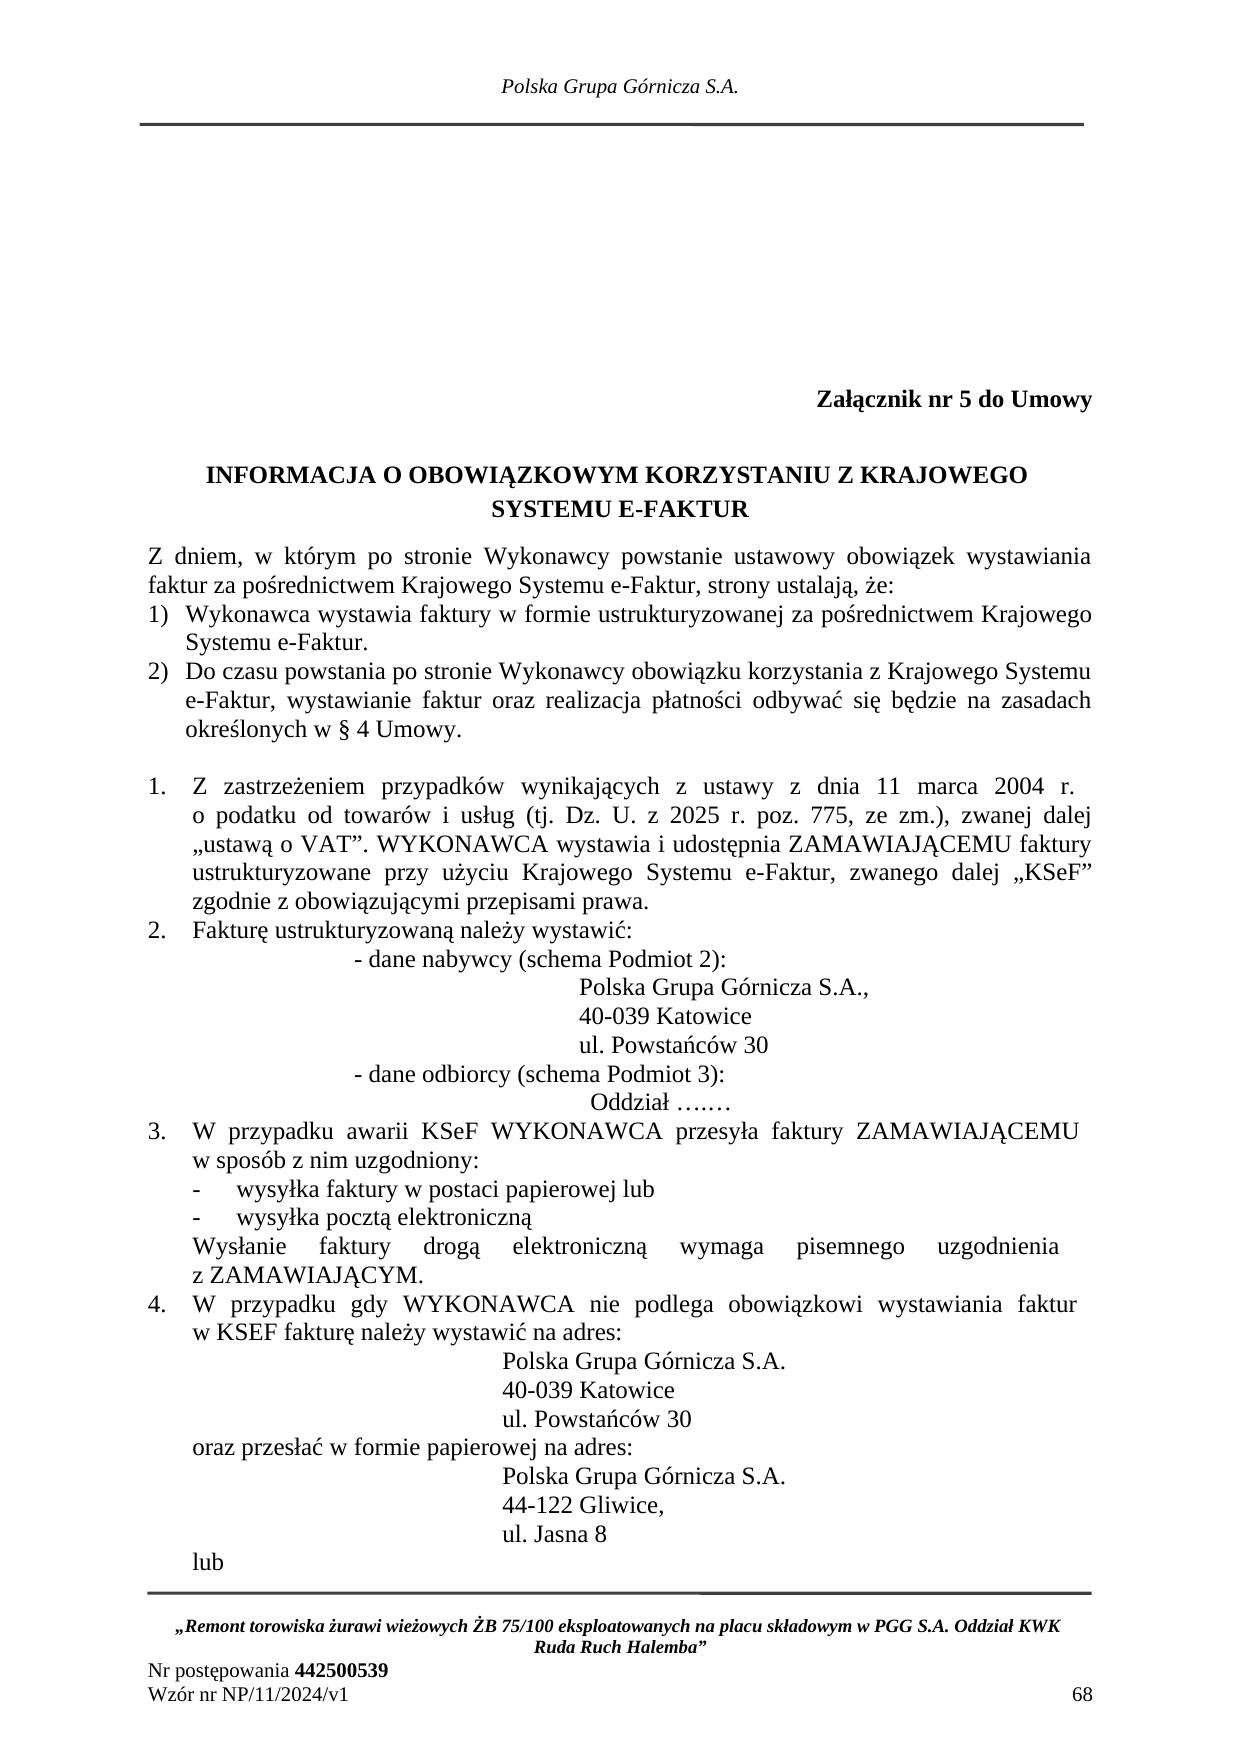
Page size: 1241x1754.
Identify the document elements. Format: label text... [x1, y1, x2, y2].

text - wysyłka pocztą elektroniczną [192, 1202, 1093, 1231]
list Do czasu powstania po stronie Wykonawcy obowiązku korzystania z Krajowego Systemu e-Faktur, wystawianie faktur oraz realizacja płatności odbywać się będzie na zasadach określonych w § 4 Umowy. [148, 656, 1093, 742]
text Polska Grupa Górnicza S.A., [564, 972, 1093, 1001]
list Z zastrzeżeniem przypadków wynikających z ustawy z dnia 11 marca 2004 r. o podatku od towarów i usług (tj. Dz. U. z 2025 r. poz. 775, ze zm.), zwanej dalej „ustawą o VAT”. WYKONAWCA wystawia i udostępnia ZAMAWIAJĄCEMU faktury ustrukturyzowane przy użyciu Krajowego Systemu e-Faktur, zwanego dalej „KSeF” zgodnie z obowiązującymi przepisami prawa. [148, 771, 1093, 915]
list W przypadku awarii KSeF WYKONAWCA przesyła faktury ZAMAWIAJĄCEMU w sposób z nim uzgodniony: [148, 1116, 1093, 1174]
text Polska Grupa Górnicza S.A. [502, 1346, 1093, 1375]
list W przypadku gdy WYKONAWCA nie podlega obowiązkowi wystawiania faktur w KSEF fakturę należy wystawić na adres: [148, 1289, 1093, 1346]
text - wysyłka faktury w postaci papierowej lub [192, 1174, 1093, 1202]
text Załącznik nr 5 do Umowy [148, 384, 1093, 413]
text ul. Powstańców 30 [502, 1404, 1093, 1432]
list Fakturę ustrukturyzowaną należy wystawić: [148, 915, 1093, 944]
text INFORMACJA O OBOWIĄZKOWYM KORZYSTANIU Z KRAJOWEGO SYSTEMU E-FAKTUR [148, 460, 1093, 523]
text Polska Grupa Górnicza S.A. [502, 1461, 1093, 1490]
text 44-122 Gliwice, [502, 1490, 1093, 1519]
text oraz przesłać w formie papierowej na adres: [192, 1432, 1093, 1461]
text 40-039 Katowice [502, 1375, 1093, 1404]
text - dane odbiorcy (schema Podmiot 3): [354, 1059, 1093, 1087]
text Wysłanie faktury drogą elektroniczną wymaga pisemnego uzgodnienia z ZAMAWIAJĄCYM. [192, 1231, 1093, 1289]
text ul. Powstańców 30 [579, 1030, 1093, 1059]
text 40-039 Katowice [579, 1001, 1093, 1030]
text Z dniem, w którym po stronie Wykonawcy powstanie ustawowy obowiązek wystawiania faktur za pośrednictwem Krajowego Systemu e-Faktur, strony ustalają, że: [148, 541, 1093, 599]
list Wykonawca wystawia faktury w formie ustrukturyzowanej za pośrednictwem Krajowego Systemu e-Faktur. [148, 599, 1093, 656]
text ul. Jasna 8 [502, 1519, 1093, 1547]
text - dane nabywcy (schema Podmiot 2): [354, 944, 1093, 972]
text lub [192, 1547, 1093, 1576]
text Oddział ….… [575, 1087, 1093, 1116]
